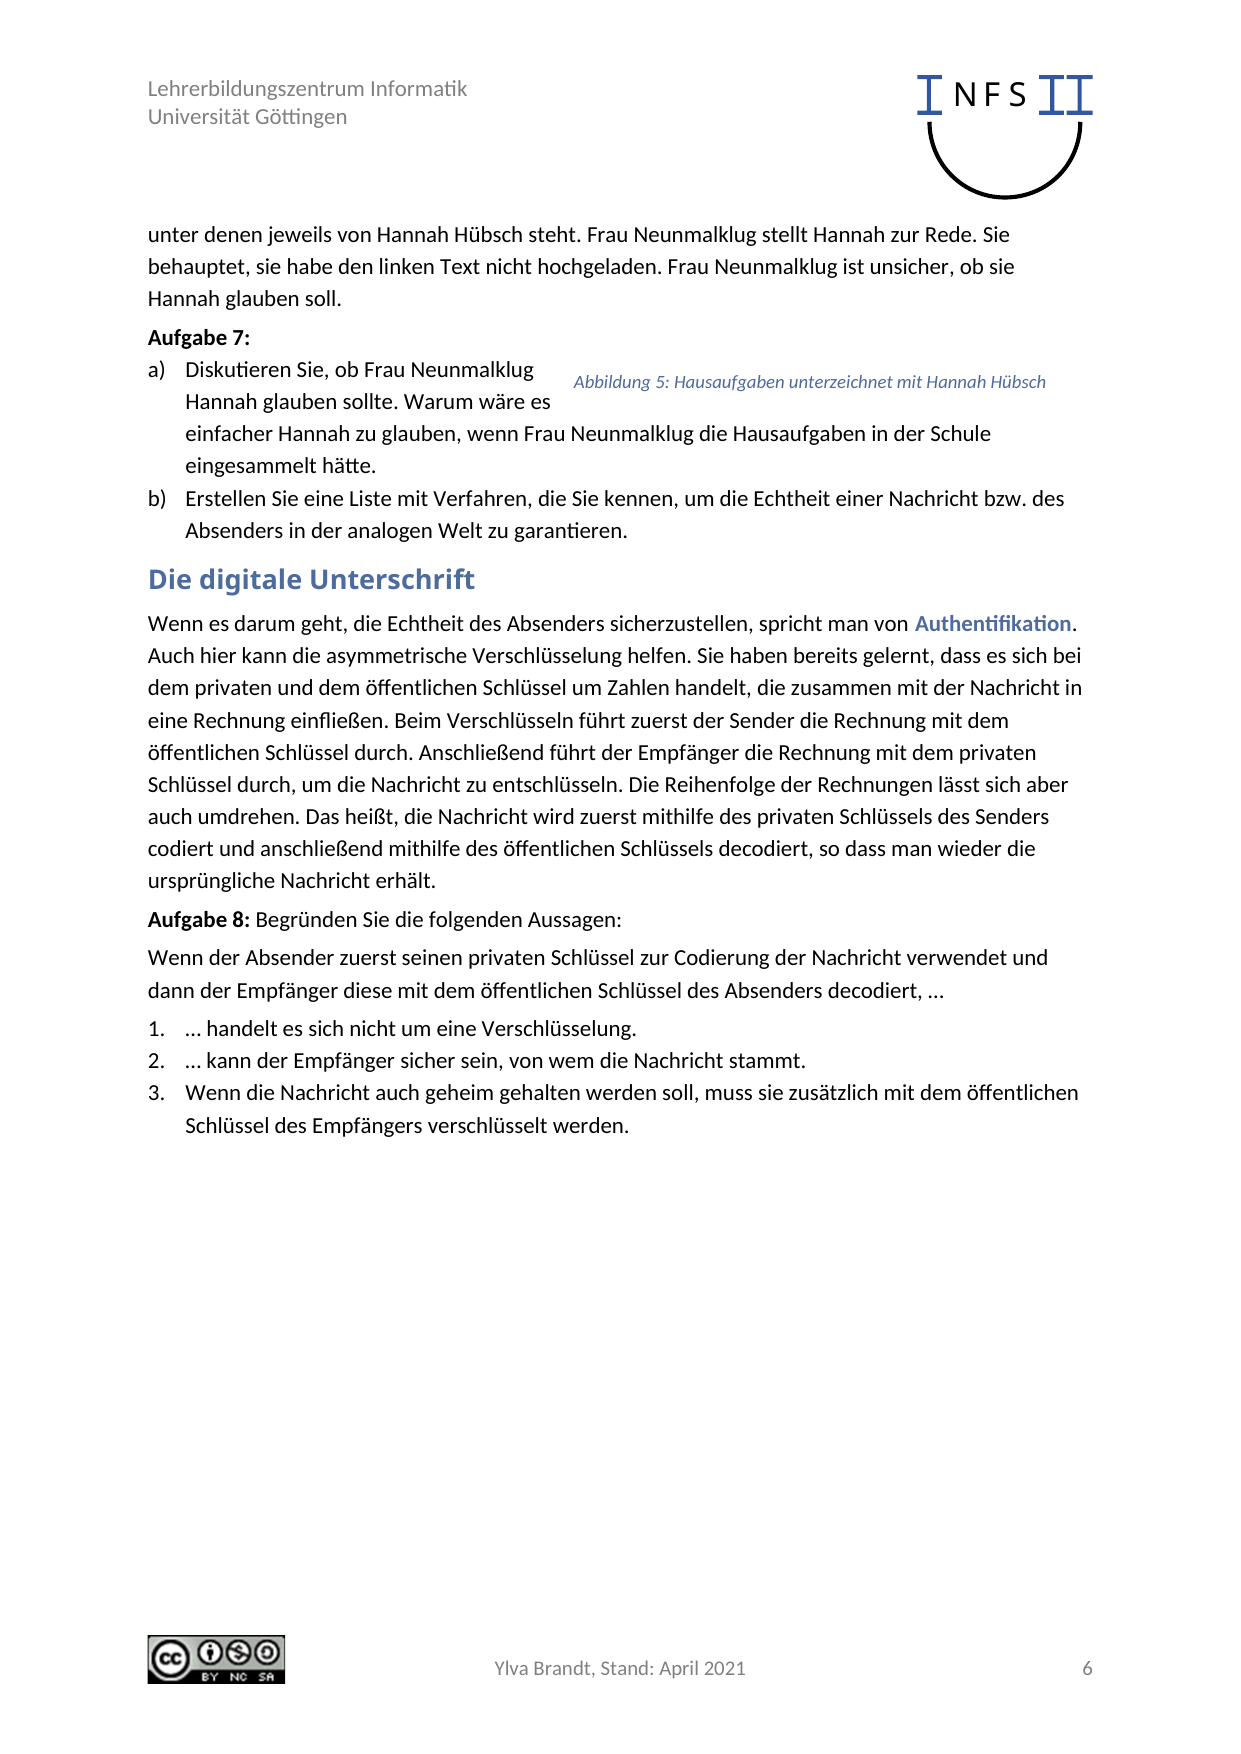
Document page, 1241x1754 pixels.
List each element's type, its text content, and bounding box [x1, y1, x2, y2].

list Diskutieren Sie, ob Frau Neunmalklug Hannah glauben sollte. Warum wäre es einfacher Hannah zu glauben, wenn Frau Neunmalklug die Hausaufgaben in der Schule eingesammelt hätte. [148, 355, 1093, 479]
text Wenn der Absender zuerst seinen privaten Schlüssel zur Codierung der Nachricht verwendet und dann der Empfänger diese mit dem öffentlichen Schlüssel des Absenders decodiert, … [148, 943, 1093, 1004]
subtitle Die digitale Unterschrift [148, 561, 1093, 597]
list Wenn die Nachricht auch geheim gehalten werden soll, muss sie zusätzlich mit dem öffentlichen Schlüssel des Empfängers verschlüsselt werden. [148, 1078, 1093, 1139]
picture [147, 1635, 286, 1684]
text Aufgabe 7: [148, 323, 1093, 351]
text Wenn es darum geht, die Echtheit des Absenders sicherzustellen, spricht man von Authentifikation. Auch hier kann die asymmetrische Verschlüsselung helfen. Sie haben bereits gelernt, dass es sich bei dem privaten und dem öffentlichen Schlüssel um Zahlen handelt, die zusammen mit der Nachricht in eine Rechnung einfließen. Beim Verschlüsseln führt zuerst der Sender die Rechnung mit dem öffentlichen Schlüssel durch. Anschließend führt der Empfänger die Rechnung mit dem privaten Schlüssel durch, um die Nachricht zu entschlüsseln. Die Reihenfolge der Rechnungen lässt sich aber auch umdrehen. Das heißt, die Nachricht wird zuerst mithilfe des privaten Schlüssels des Senders codiert und anschließend mithilfe des öffentlichen Schlüssels decodiert, so dass man wieder die ursprüngliche Nachricht erhält. [148, 609, 1093, 895]
list Erstellen Sie eine Liste mit Verfahren, die Sie kennen, um die Echtheit einer Nachricht bzw. des Absenders in der analogen Welt zu garantieren. [148, 484, 1093, 544]
list … kann der Empfänger sicher sein, von wem die Nachricht stammt. [148, 1046, 1093, 1074]
list … handelt es sich nicht um eine Verschlüsselung. [148, 1014, 1093, 1042]
text Aufgabe 8: Begründen Sie die folgenden Aussagen: [148, 905, 1093, 933]
